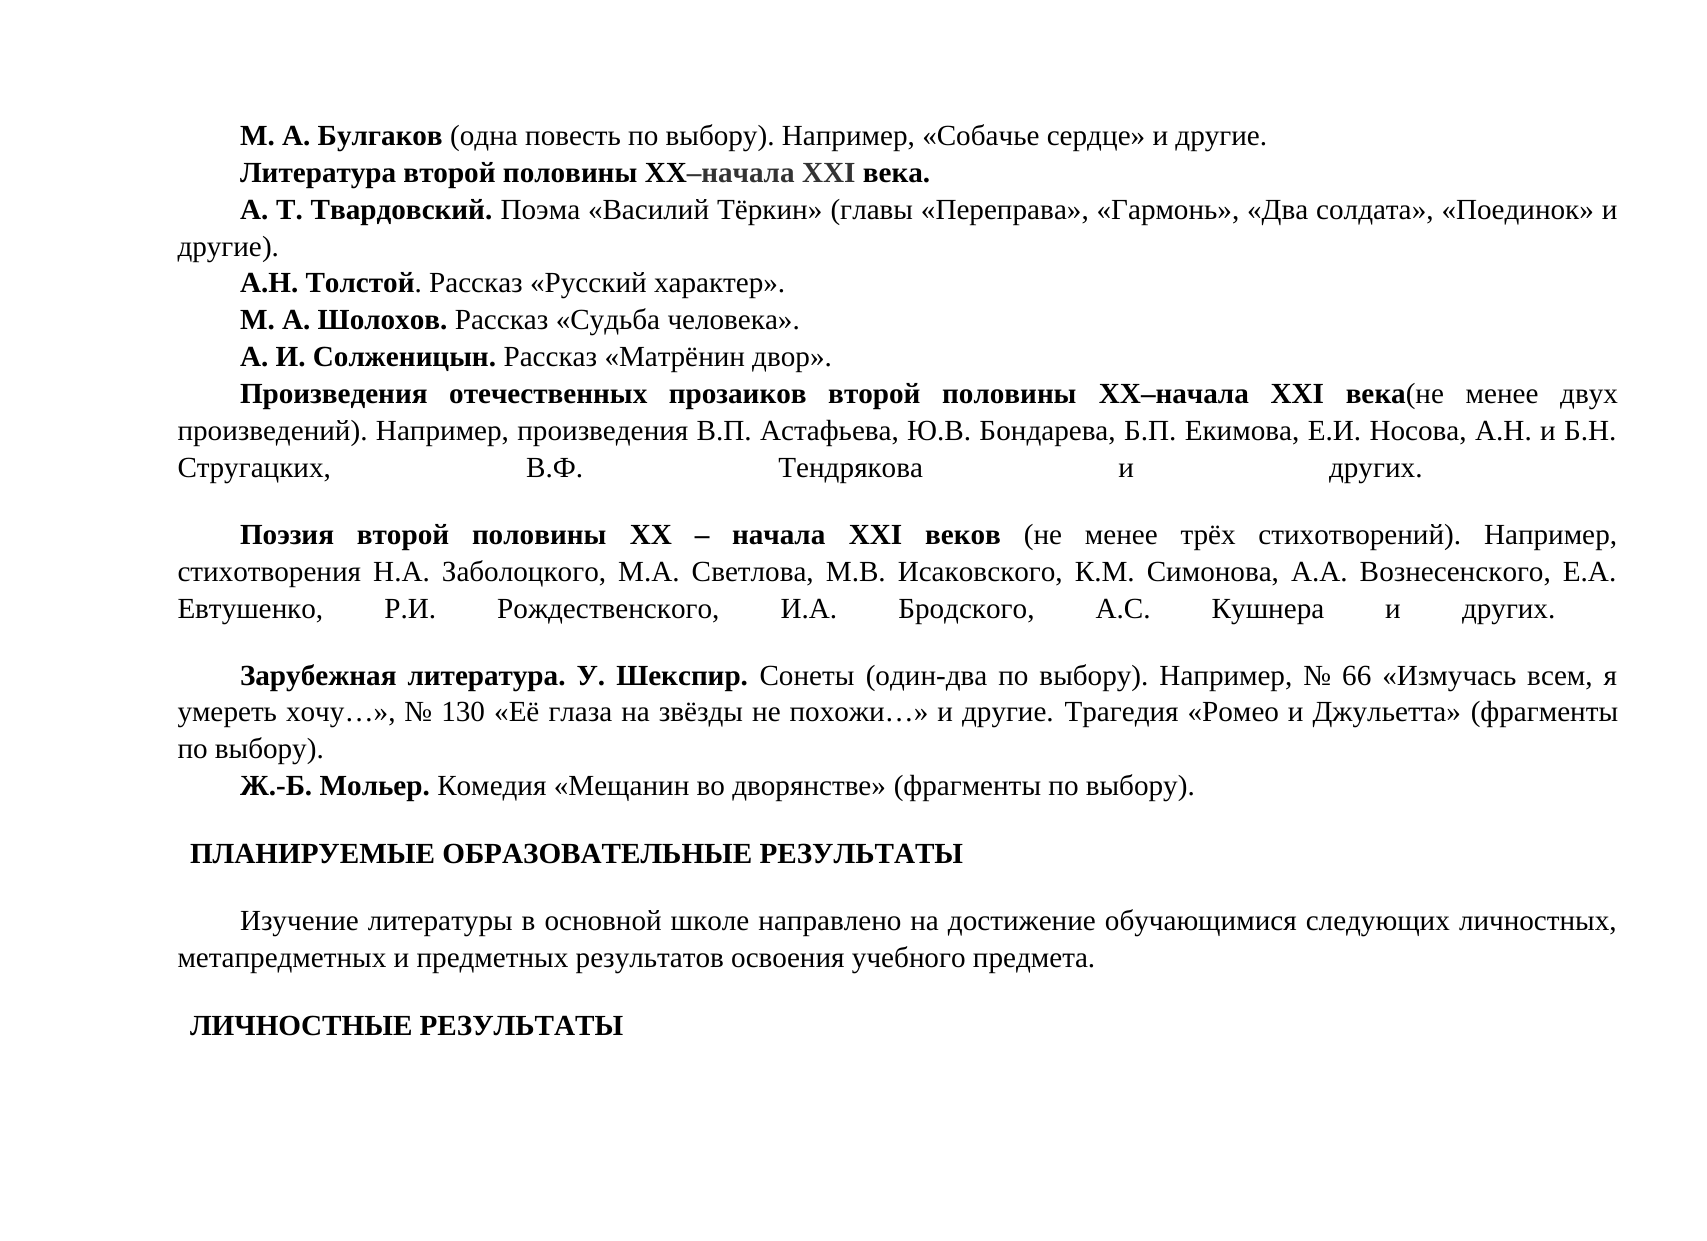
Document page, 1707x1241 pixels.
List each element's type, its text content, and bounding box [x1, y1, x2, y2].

text Поэзия второй половины XX – начала XXI веков (не менее трёх стихотворений). Например, стихотворения Н.А. Заболоцкого, М.А. Светлова, М.В. Исаковского, К.М. Симонова, А.А. Вознесенского, Е.А. Евтушенко, Р.И. Рождественского, И.А. Бродского, А.С. Кушнера и других. [177, 517, 1618, 655]
text А. Т. Твардовский. Поэма «Василий Тёркин» (главы «Переправа», «Гармонь», «Два солдата», «Поединок» и другие). [177, 192, 1618, 262]
text Зарубежная литература. У. Шекспир. Сонеты (один-два по выбору). Например, № 66 «Измучась всем, я умереть хочу…», № 130 «Её глаза на звёзды не похожи…» и другие. Трагедия «Ромео и Джульетта» (фрагменты по выбору). [177, 658, 1618, 765]
text ЛИЧНОСТНЫЕ РЕЗУЛЬТАТЫ [190, 1008, 1618, 1042]
text Произведения отечественных прозаиков второй половины XX–начала XXI века(не менее двух произведений). Например, произведения В.П. Астафьева, Ю.В. Бондарева, Б.П. Екимова, Е.И. Носова, А.Н. и Б.Н. Стругацких, В.Ф. Тендрякова и других. [177, 376, 1618, 514]
text М. А. Шолохов. Рассказ «Судьба человека». [177, 302, 1618, 336]
text Изучение литературы в основной школе направлено на достижение обучающимися следующих личностных, метапредметных и предметных результатов освоения учебного предмета. [177, 903, 1618, 974]
text А.Н. Толстой. Рассказ «Русский характер». [177, 266, 1618, 299]
text А. И. Солженицын. Рассказ «Матрёнин двор». [177, 339, 1618, 373]
text М. А. Булгаков (одна повесть по выбору). Например, «Собачье сердце» и другие. [177, 118, 1618, 152]
text ПЛАНИРУЕМЫЕ ОБРАЗОВАТЕЛЬНЫЕ РЕЗУЛЬТАТЫ [190, 836, 1618, 869]
text Ж.-Б. Мольер. Комедия «Мещанин во дворянстве» (фрагменты по выбору). [177, 768, 1618, 802]
text Литература второй половины XX–начала XXI века. [177, 155, 1618, 188]
